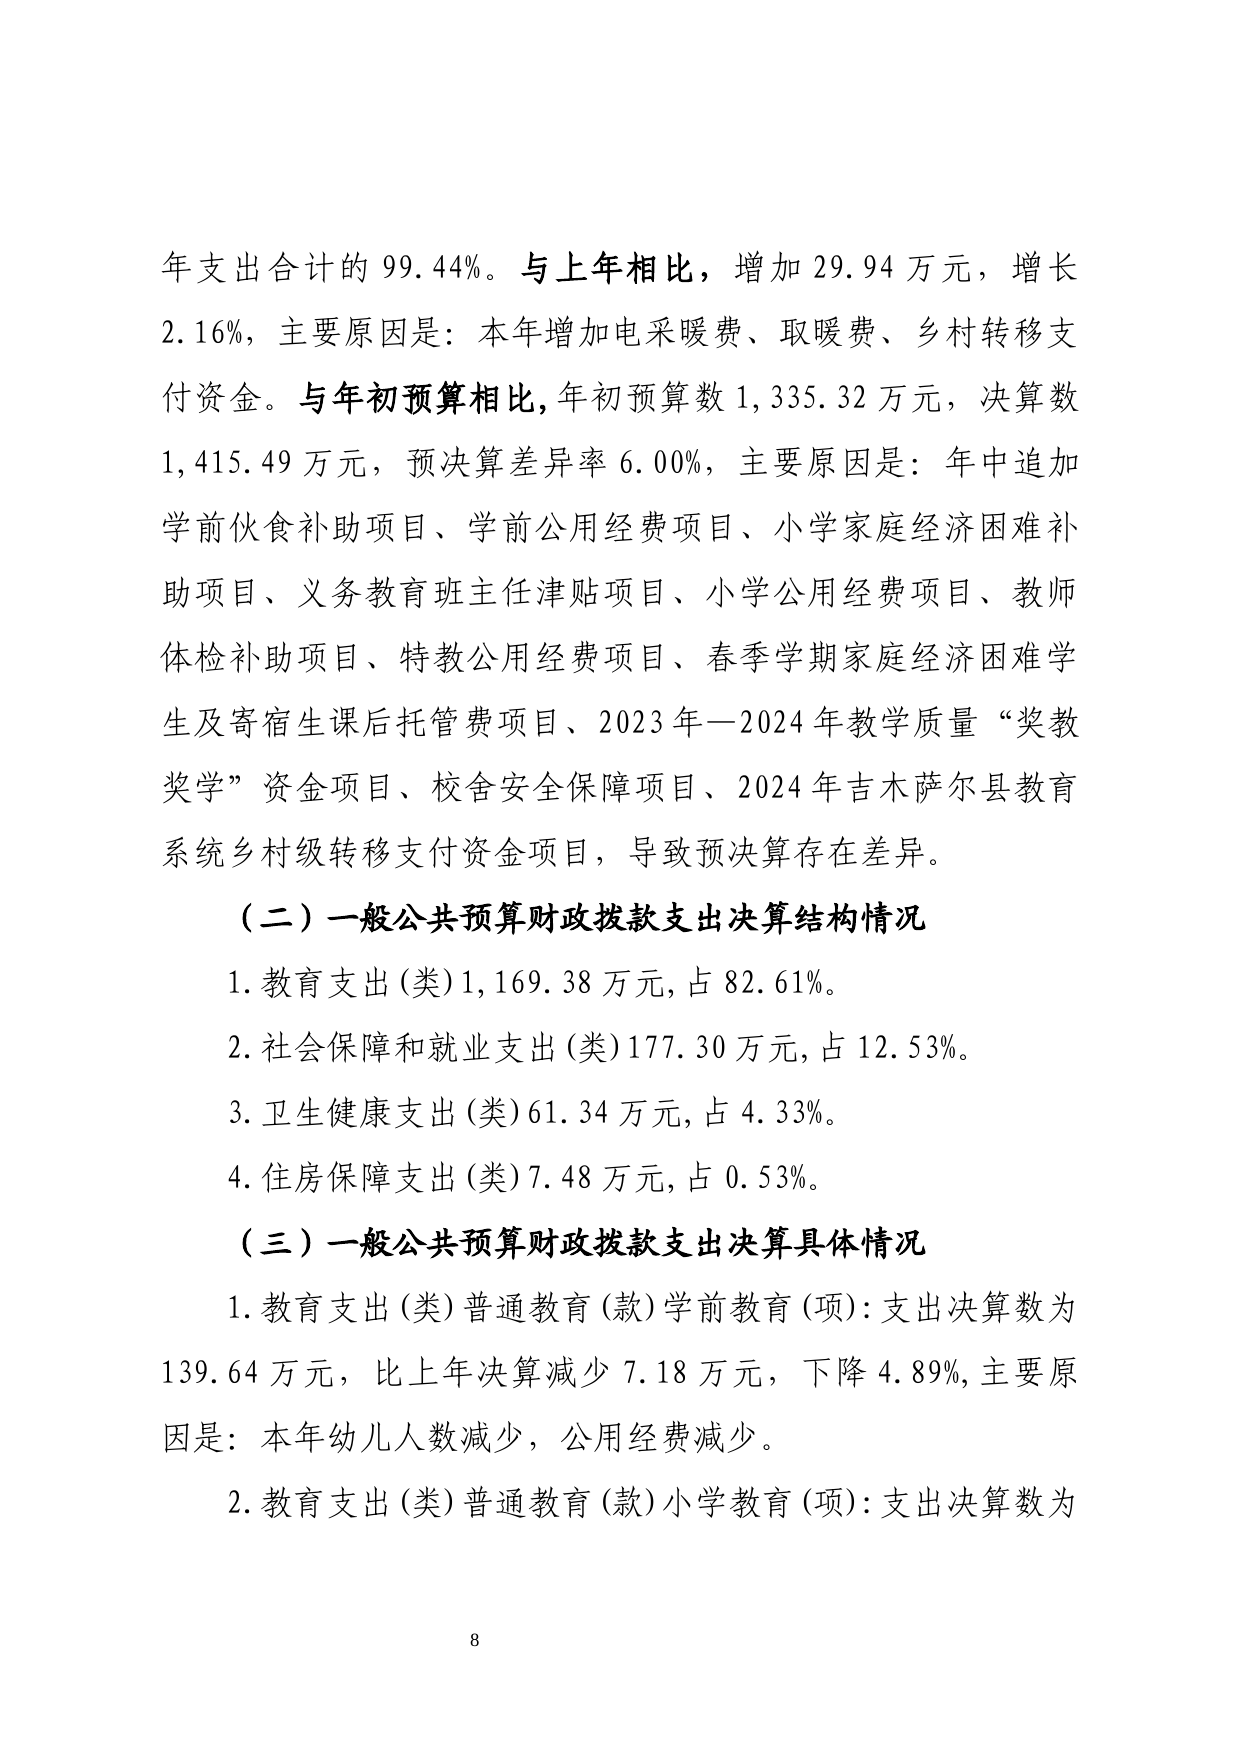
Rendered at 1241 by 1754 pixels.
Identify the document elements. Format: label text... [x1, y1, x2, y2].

text 1.教育支出(类)普通教育(款)学前教育(项):支出决算数为139.64万元，比上年决算减少7.18万元，下降4.89%,主要原因是：本年幼儿人数减少，公用经费减少。 [159, 1273, 1081, 1468]
text 3.卫生健康支出(类)61.34万元,占4.33%。 [159, 1078, 1081, 1143]
text （三）一般公共预算财政拨款支出决算具体情况 [159, 1208, 1081, 1273]
text 2.社会保障和就业支出(类)177.30万元,占12.53%。 [159, 1013, 1081, 1078]
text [159, 1468, 1081, 1533]
text 4.住房保障支出(类)7.48万元,占0.53%。 [159, 1143, 1081, 1208]
text （二）一般公共预算财政拨款支出决算结构情况 [159, 883, 1081, 948]
text 1.教育支出(类)1,169.38万元,占82.61%。 [159, 948, 1081, 1013]
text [159, 233, 1081, 883]
